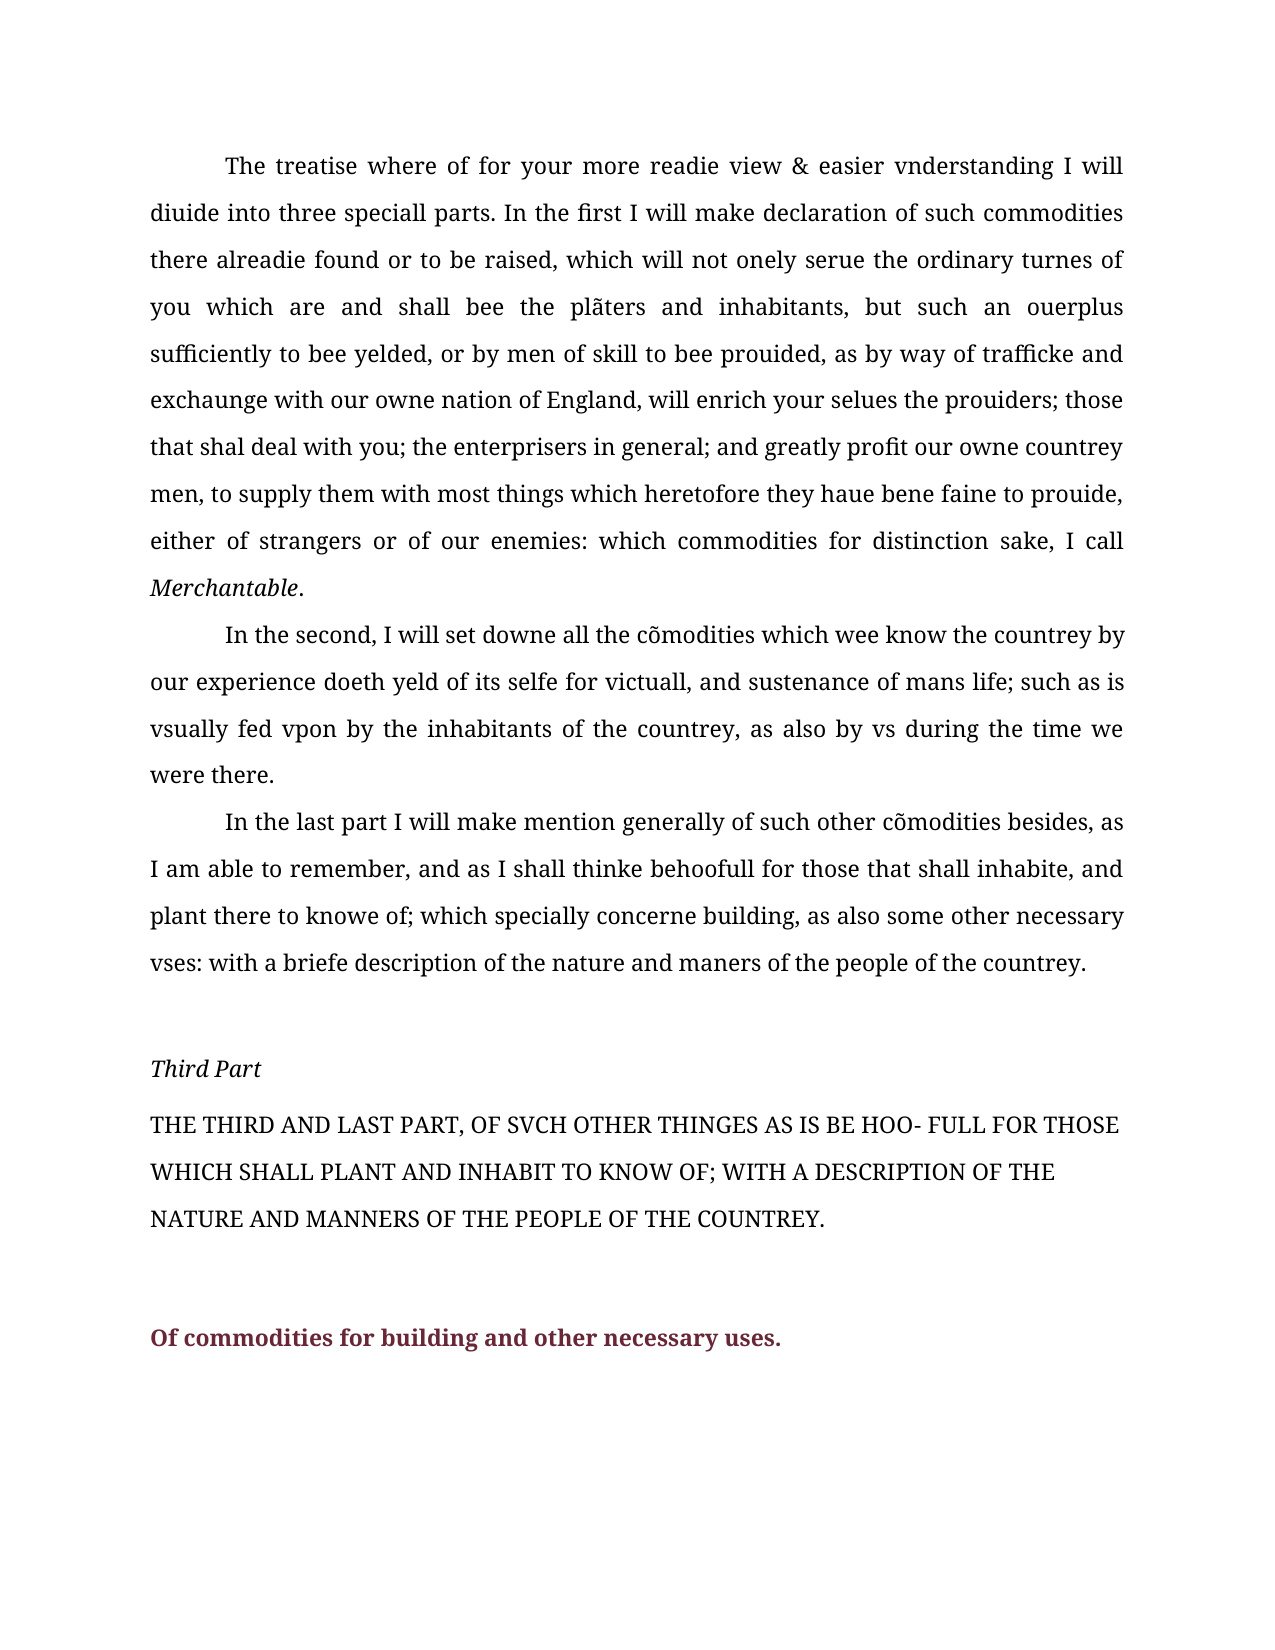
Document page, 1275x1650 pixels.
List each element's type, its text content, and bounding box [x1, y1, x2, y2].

text The treatise where of for your more readie view & easier vnderstanding I will diuide into three speciall parts. In the first I will make declaration of such commodities there alreadie found or to be raised, which will not onely serue the ordinary turnes of you which are and shall bee the plãters and inhabitants, but such an ouerplus sufficiently to bee yelded, or by men of skill to bee prouided, as by way of trafficke and exchaunge with our owne nation of England, will enrich your selues the prouiders; those that shal deal with you; the enterprisers in general; and greatly profit our owne countrey men, to supply them with most things which heretofore they haue bene faine to prouide, either of strangers or of our enemies: which commodities for distinction sake, I call Merchantable. [150, 150, 1125, 603]
subtitle Third Part [150, 1053, 1125, 1084]
subtitle Of commodities for building and other necessary uses. [150, 1322, 1125, 1353]
text In the last part I will make mention generally of such other cõmodities besides, as I am able to remember, and as I shall thinke behoofull for those that shall inhabite, and plant there to knowe of; which specially concerne building, as also some other necessary vses: with a briefe description of the nature and maners of the people of the countrey. [150, 806, 1125, 978]
text In the second, I will set downe all the cõmodities which wee know the countrey by our experience doeth yeld of its selfe for victuall, and sustenance of mans life; such as is vsually fed vpon by the inhabitants of the countrey, as also by vs during the time we were there. [150, 619, 1125, 791]
text THE THIRD AND LAST PART, OF SVCH OTHER THINGES AS IS BE HOO‑ FULL FOR THOSE WHICH SHALL PLANT AND INHABIT TO KNOW OF; WITH A DESCRIPTION OF THE NATURE AND MANNERS OF THE PEOPLE OF THE COUNTREY. [150, 1109, 1125, 1234]
